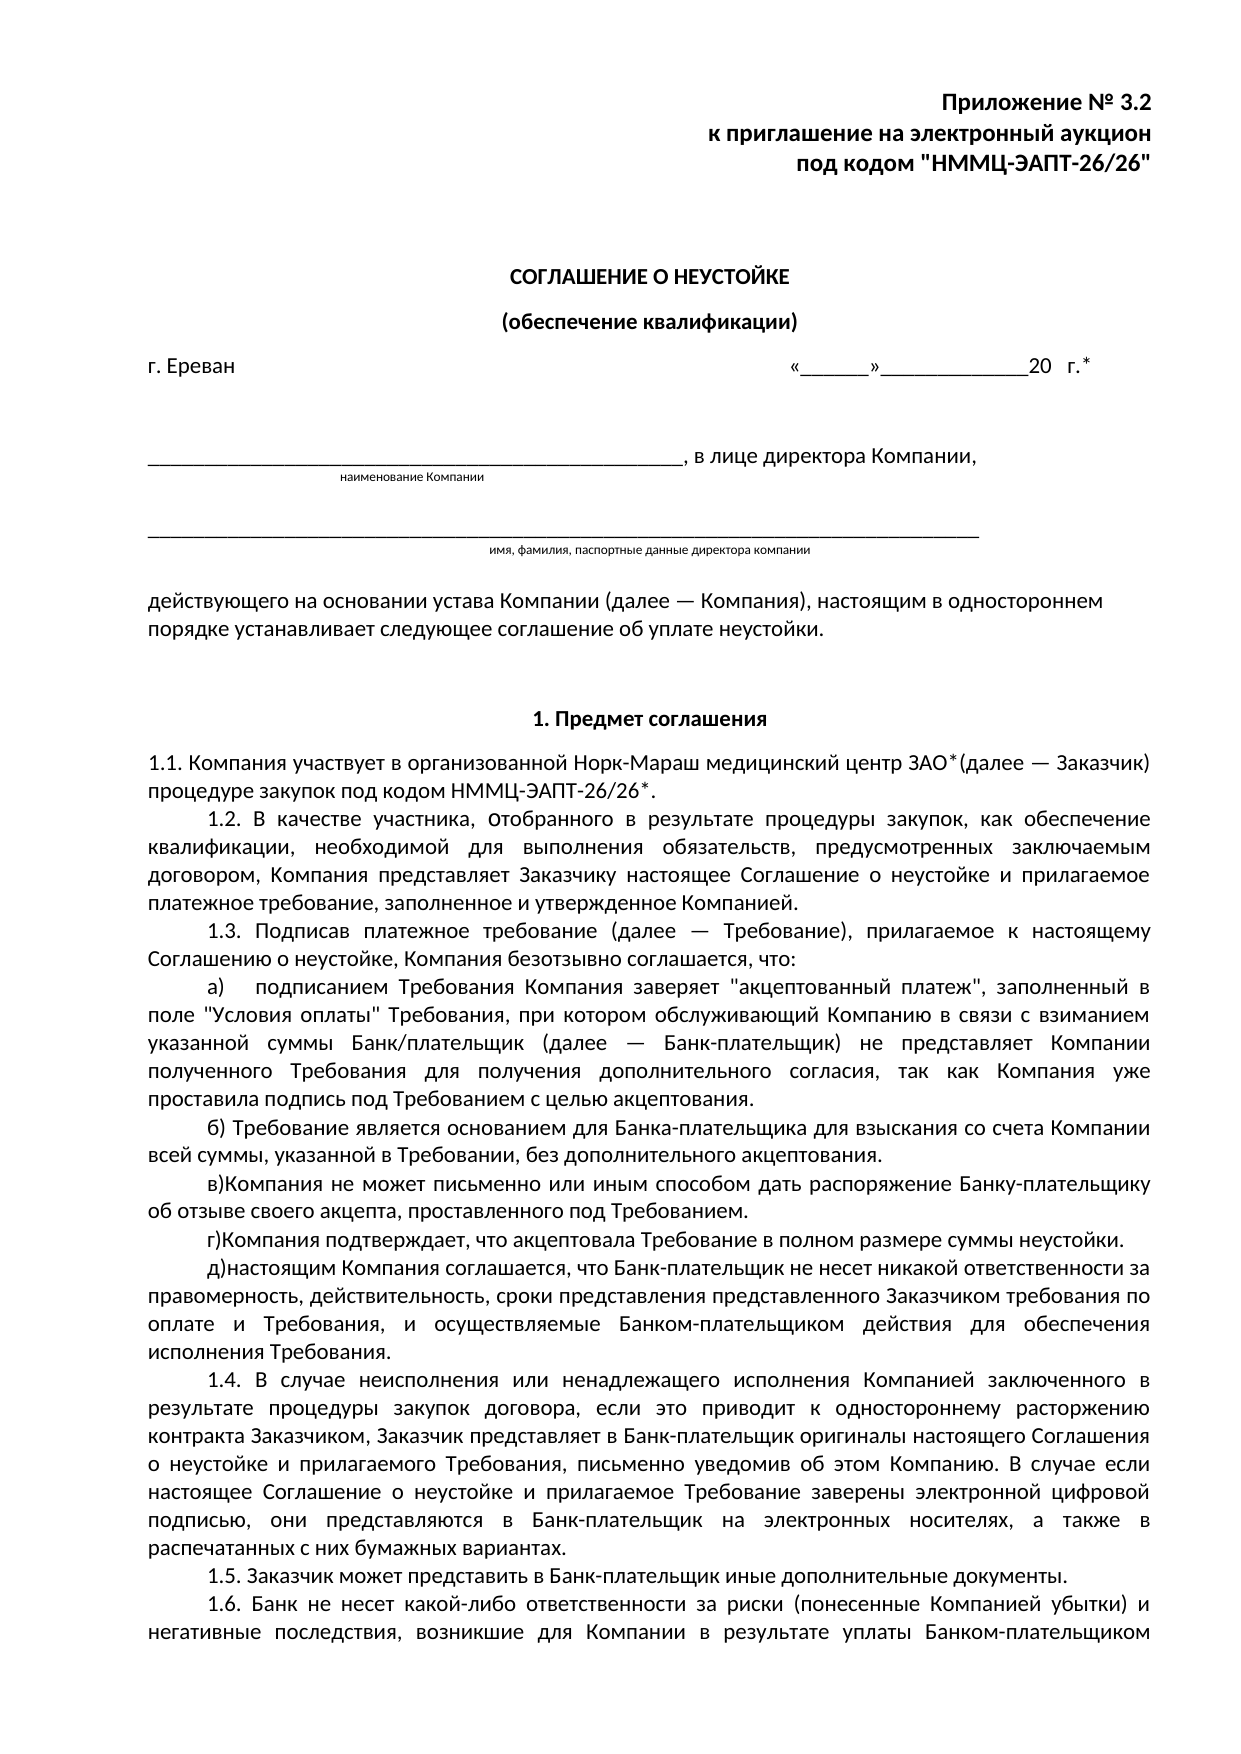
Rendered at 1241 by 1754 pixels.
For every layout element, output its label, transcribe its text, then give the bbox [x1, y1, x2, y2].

text 1.2. В качестве участника, օтобранного в результате процедуры закупок, как обеспечение квалификации, необходимой для выполнения обязательств, предусмотренных заключаемым договором, Kомпания представляет Заказчику настоящее Соглашение о неустойке и прилагаемое платежное требование, заполненное и утвержденное Компанией. [148, 804, 1152, 916]
table_header «______»_____________20 г.* [635, 351, 1104, 396]
text г)Компания подтверждает, что акцептовала Требование в полном размере суммы неустойки. [148, 1225, 1152, 1253]
text (обеспечение квалификации) [148, 307, 1152, 335]
text 1.1. Компания участвует в организованной Норк-Мараш медицинский центр ЗАО*(далее — Заказчик) процедуре закупок под кодом НММЦ-ЭАПТ-26/26*. [148, 748, 1152, 804]
text д)настоящим Компания соглашается, что Банк-плательщик не несет никакой ответственности за правомерность, действительность, сроки представления представленного Заказчиком требования по оплате и Требования, и осуществляемые Банком-плательщиком действия для обеспечения исполнения Требования. [148, 1253, 1152, 1365]
text действующего на основании устава Компании (далее — Компания), настоящим в одностороннем [148, 586, 1152, 614]
text наименование Компании [340, 469, 1152, 497]
text имя, фамилия, паспортные данные директора компании [148, 542, 1152, 569]
text 1. Предмет соглашения [148, 704, 1152, 732]
text а) подписанием Требования Компания заверяет "акцептованный платеж", заполненный в поле "Условия оплаты" Требования, при котором обслуживающий Компанию в связи с взиманием указанной суммы Банк/плательщик (далее — Банк-плательщик) не представляет Компании полученного Требования для получения дополнительного согласия, так как Компания уже проставила подпись под Требованием с целью акцептования. [148, 972, 1152, 1113]
text Приложение № 3.2 [148, 86, 1152, 117]
text под кодом "НММЦ-ЭАПТ-26/26" [177, 147, 1152, 178]
text в)Компания не может письменно или иным способом дать распоряжение Банку-плательщику об отзыве своего акцепта, проставленного под Требованием. [148, 1169, 1152, 1225]
text 1.4. В случае неисполнения или ненадлежащего исполнения Компанией заключенного в результате процедуры закупок договора, если это приводит к одностороннему расторжению контракта Заказчиком, Заказчик представляет в Банк-плательщик оригиналы настоящего Соглашения о неустойке и прилагаемого Требования, письменно уведомив об этом Компанию. В случае если настоящее Соглашение о неустойке и прилагаемое Требование заверены электронной цифровой подписью, они представляются в Банк-плательщик на электронных носителях, а также в распечатанных с них бумажных вариантах. [148, 1365, 1152, 1561]
text _________________________________________________________________________ [148, 513, 1152, 542]
table_header г. Ереван [136, 351, 635, 396]
text 1.3. Подписав платежное требование (далее — Требование), прилагаемое к настоящему Соглашению о неустойке, Компания безотзывно соглашается, что: [148, 916, 1152, 972]
text к приглашение на электронный аукцион [177, 117, 1152, 147]
text _______________________________________________, в лице директора Компании, [148, 441, 1152, 469]
text 1.5. Заказчик может представить в Банк-плательщик иные дополнительные документы. [148, 1561, 1152, 1589]
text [148, 1589, 1152, 1645]
text СОГЛАШЕНИЕ О НЕУСТОЙКЕ [148, 262, 1152, 290]
text порядке устанавливает следующее соглашение об уплате неустойки. [148, 614, 1152, 642]
text б) Требование является основанием для Банка-плательщика для взыскания со счета Компании всей суммы, указанной в Требовании, без дополнительного акцептования. [148, 1113, 1152, 1169]
